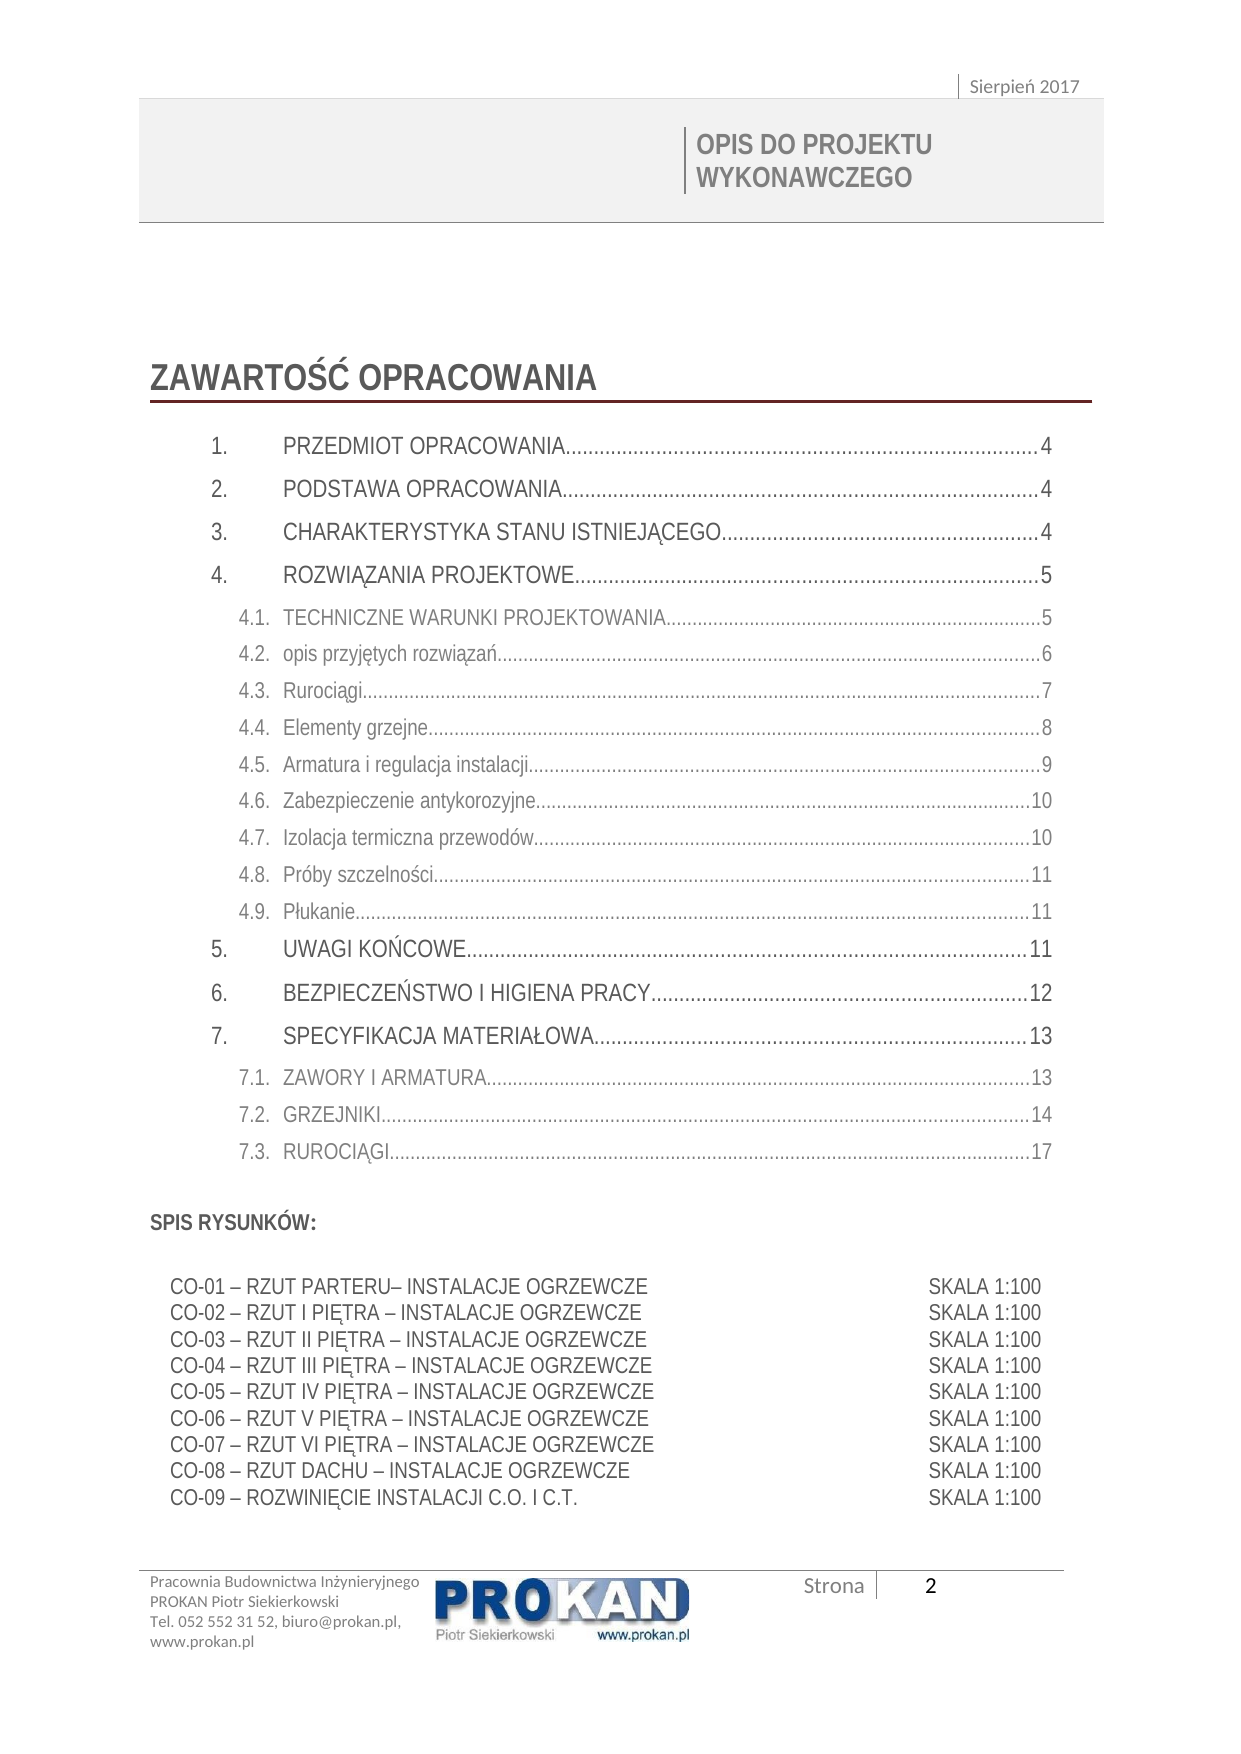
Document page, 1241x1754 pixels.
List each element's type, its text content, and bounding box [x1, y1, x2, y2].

text 4.3. Rurociągi 7 [239, 677, 1092, 703]
text SPIS RySUNKÓW: [150, 1206, 1092, 1236]
text 4. ROZWIĄZANIA PROJEKTOWE 5 [209, 560, 1092, 589]
text 4.8. Próby szczelności 11 [239, 861, 1092, 887]
text 7.2. GRZEJNIKI 14 [239, 1101, 1092, 1127]
subtitle ZAWARTOŚĆ OPRACOWANIA [150, 355, 1092, 400]
text 5. UWAGI KOŃCOWE 11 [209, 934, 1092, 963]
text 4.1. TECHNICZNE WARUNKI PROJEKTOWANIA 5 [239, 603, 1092, 630]
text 4.9. Płukanie 11 [239, 898, 1092, 924]
text 7.3. RUROCIĄGI 17 [239, 1138, 1092, 1164]
text 4.5. Armatura i regulacja instalacji 9 [239, 751, 1092, 777]
table_header SKALA 1:100 SKALA 1:100 SKALA 1:100 SKALA 1:100 SKALA 1:100 SKALA 1:100 SKALA 1:100 SKALA 1:100 SKALA 1:100 [885, 1262, 1197, 1547]
text 4.4. Elementy grzejne 8 [239, 714, 1092, 740]
text 4.2. opis przyjętych rozwiązań 6 [239, 640, 1092, 667]
text 1. PRZEDMIOT OPRACOWANIA 4 [209, 431, 1092, 459]
text 2. PODSTAWA OPRACOWANIA 4 [209, 474, 1092, 502]
picture [435, 1578, 690, 1642]
text 3. CHARAKTERYSTYKA STANU ISTNIEJĄCEGO 4 [209, 517, 1092, 546]
text 6. BEZPIECZEŃSTWO I HIGIENA PRACY 12 [209, 978, 1092, 1006]
text 4.7. Izolacja termiczna przewodów 10 [239, 824, 1092, 851]
text 7. SPECYFIKACJA MATERIAŁOWA 13 [209, 1021, 1092, 1049]
table_header CO-01 – RZUT PARTERU– INSTALACJE OGRZEWCZE CO-02 – RZUT I PIĘTRA – INSTALACJE OGRZEWCZE CO-03 – RZUT II PIĘTRA – INSTALACJE OGRZEWCZE CO-04 – RZUT III PIĘTRA – INSTALACJE OGRZEWCZE CO-05 – RZUT IV PIĘTRA – INSTALACJE OGRZEWCZE CO-06 – RZUT V PIĘTRA – INSTALACJE OGRZEWCZE CO-07 – RZUT VI PIĘTRA – INSTALACJE OGRZEWCZE CO-08 – RZUT DACHU – INSTALACJE OGRZEWCZE CO-09 – ROZWINIĘCIE INSTALACJI C.O. I C.T. [149, 1262, 884, 1547]
text 4.6. Zabezpieczenie antykorozyjne 10 [239, 787, 1092, 814]
text 7.1. ZAWORY I ARMATURA 13 [239, 1064, 1092, 1091]
